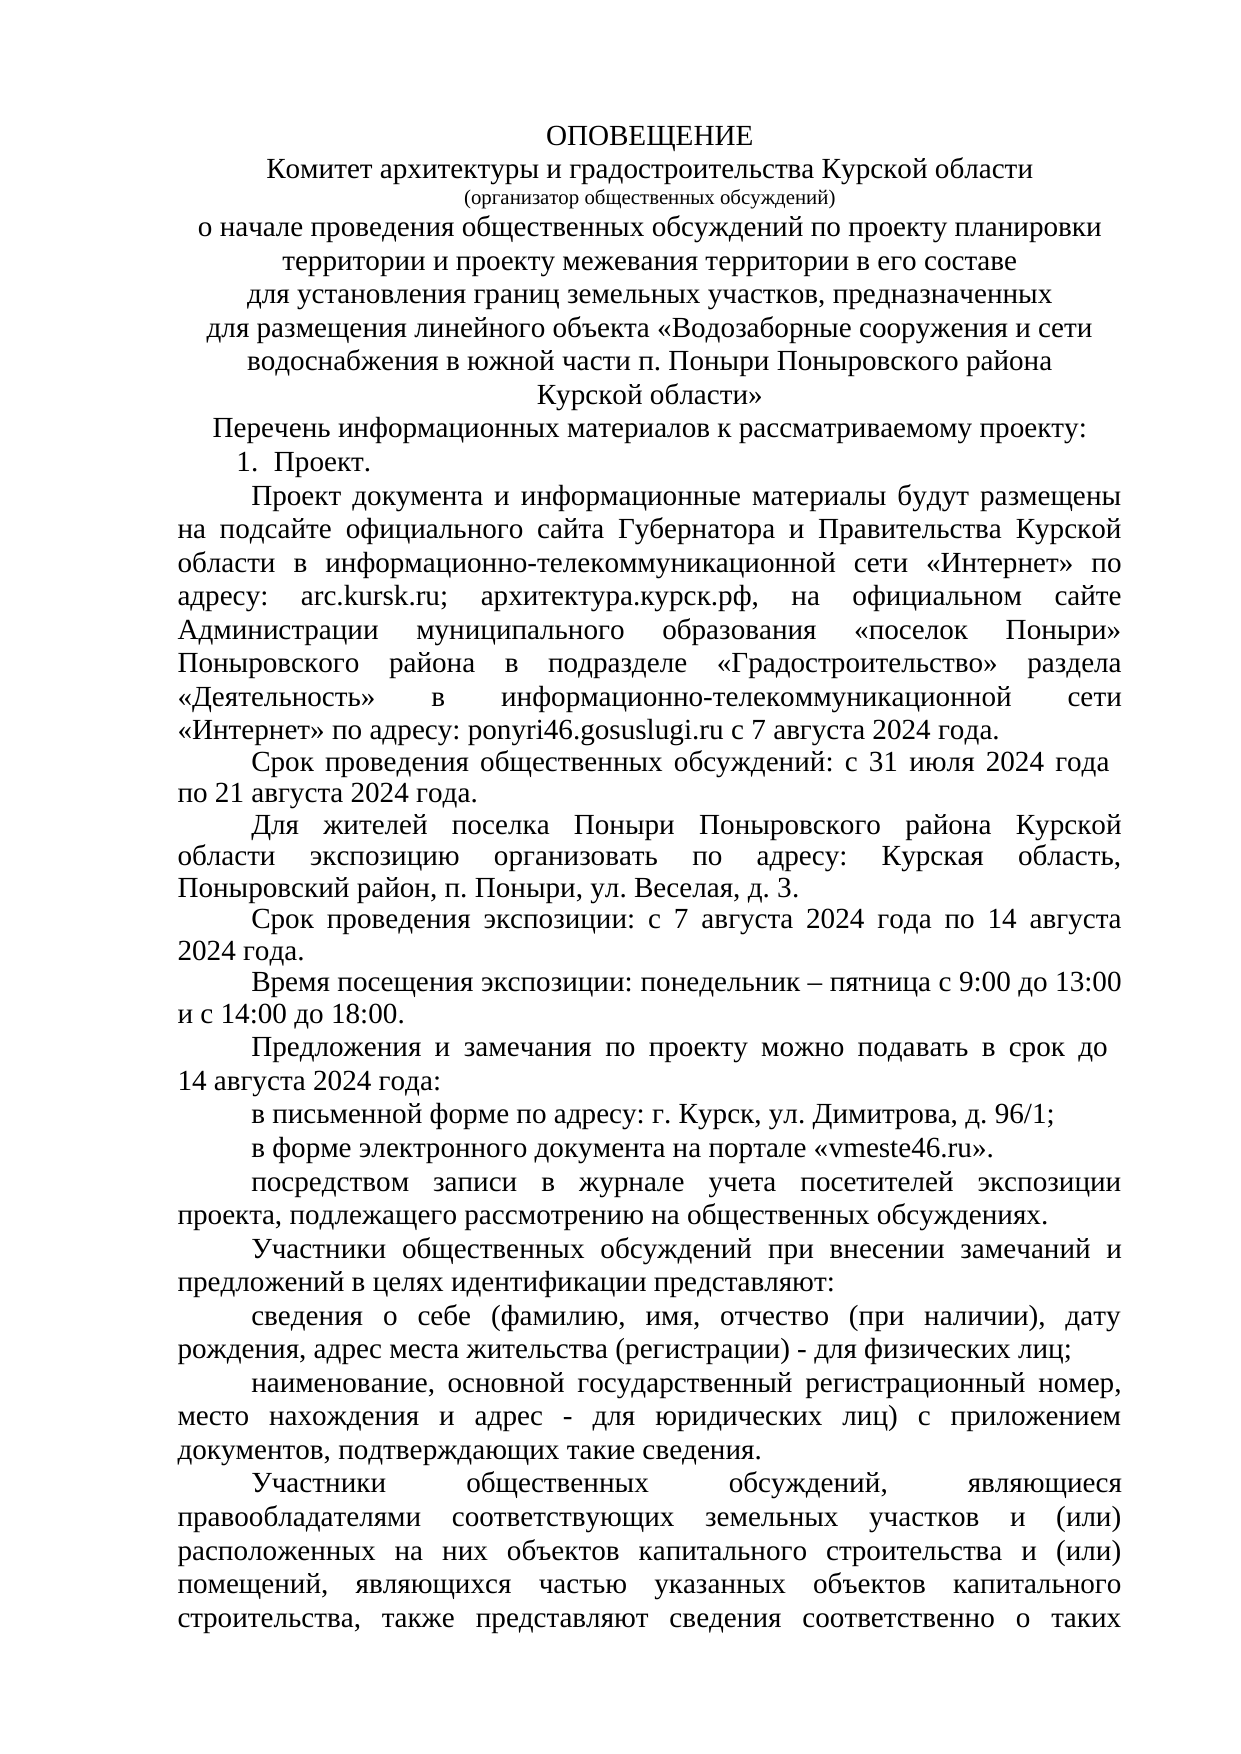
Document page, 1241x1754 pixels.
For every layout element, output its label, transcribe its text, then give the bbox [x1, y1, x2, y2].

text Время посещения экспозиции: понедельник – пятница с 9:00 до 13:00 и с 14:00 до 18:00. [177, 967, 1122, 1029]
text наименование, основной государственный регистрационный номер, место нахождения и адрес - для юридических лиц) с приложением документов, подтверждающих такие сведения. [177, 1365, 1122, 1466]
text посредством записи в журнале учета посетителей экспозиции проекта, подлежащего рассмотрению на общественных обсуждениях. [177, 1164, 1122, 1231]
text Курской области» [177, 377, 1122, 411]
text ОПОВЕЩЕНИЕ [177, 118, 1122, 152]
text для размещения линейного объекта «Водозаборные сооружения и сети водоснабжения в южной части п. Поныри Поныровского района [177, 310, 1122, 377]
text Участники общественных обсуждений при внесении замечаний и предложений в целях идентификации представляют: [177, 1231, 1122, 1298]
text Перечень информационных материалов к рассматриваемому проекту: [177, 411, 1122, 444]
text о начале проведения общественных обсуждений по проекту планировки территории и проекту межевания территории в его составе [177, 209, 1122, 276]
text в форме электронного документа на портале «vmeste46.ru». [177, 1130, 1122, 1164]
text Комитет архитектуры и градостроительства Курской области [177, 152, 1122, 185]
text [177, 1466, 1122, 1633]
list Проект. [236, 444, 1122, 478]
text Для жителей поселка Поныри Поныровского района Курской области экспозицию организовать по адресу: Курская область, Поныровский район, п. Поныри, ул. Веселая, д. 3. [177, 809, 1122, 903]
text в письменной форме по адресу: г. Курск, ул. Димитрова, д. 96/1; [177, 1097, 1122, 1130]
text Срок проведения общественных обсуждений: с 31 июля 2024 года по 21 августа 2024 года. [177, 746, 1122, 809]
text Предложения и замечания по проекту можно подавать в срок до 14 августа 2024 года: [177, 1029, 1122, 1097]
text (организатор общественных обсуждений) [177, 185, 1122, 209]
text Проект документа и информационные материалы будут размещены на подсайте официального сайта Губернатора и Правительства Курской области в информационно-телекоммуникационной сети «Интернет» по адресу: arc.kursk.ru; архитектура.курск.рф, на официальном сайте Администрации муниципального образования «поселок Поныри» Поныровского района в подразделе «Градостроительство» раздела «Деятельность» в информационно-телекоммуникационной сети «Интернет» по адресу: ponyri46.gosuslugi.ru с 7 августа 2024 года. [177, 478, 1122, 746]
text сведения о себе (фамилию, имя, отчество (при наличии), дату рождения, адрес места жительства (регистрации) - для физических лиц; [177, 1298, 1122, 1365]
text Срок проведения экспозиции: с 7 августа 2024 года по 14 августа 2024 года. [177, 903, 1122, 967]
text для установления границ земельных участков, предназначенных [177, 276, 1122, 310]
